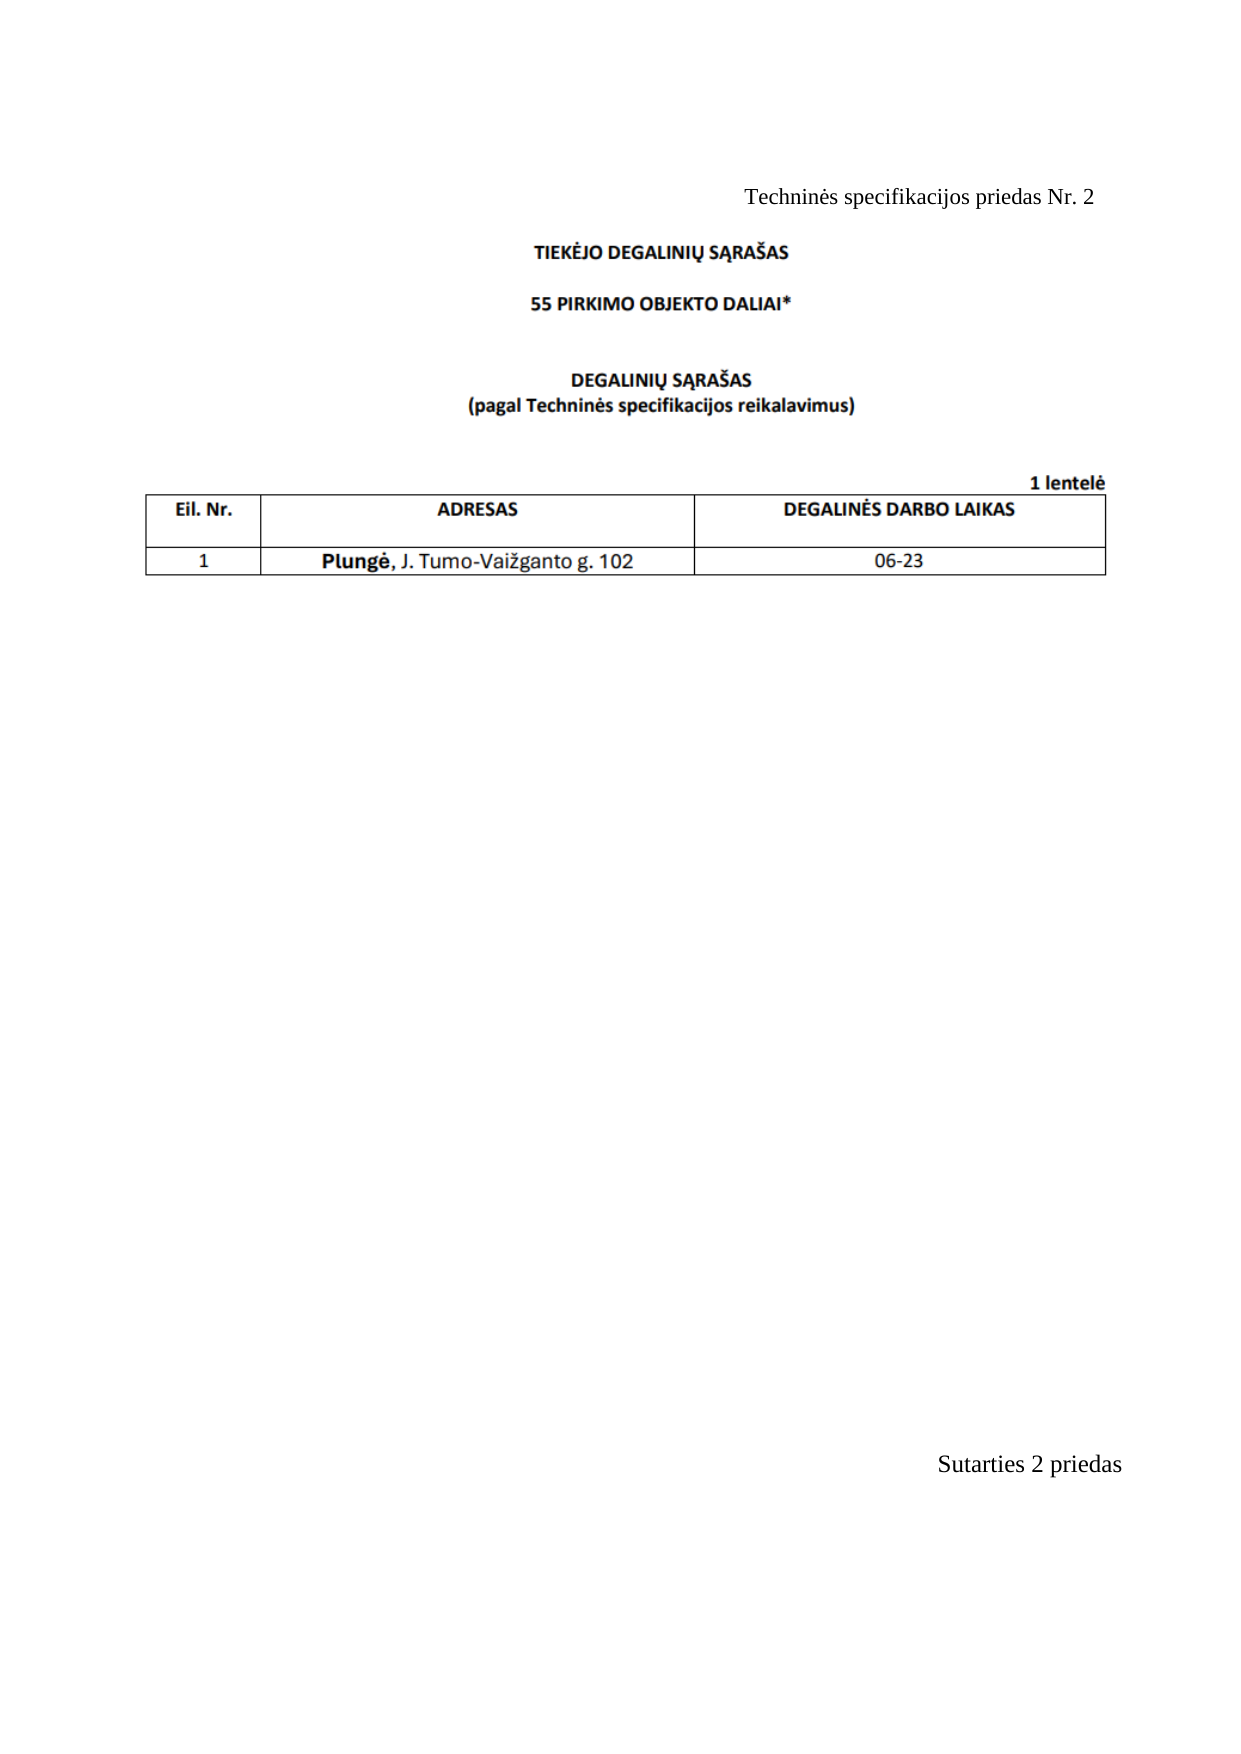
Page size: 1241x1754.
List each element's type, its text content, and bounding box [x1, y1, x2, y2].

text Sutarties 2 priedas [118, 1449, 1122, 1478]
text Techninės specifikacijos priedas Nr. 2 [118, 183, 1122, 209]
picture [118, 234, 1123, 606]
